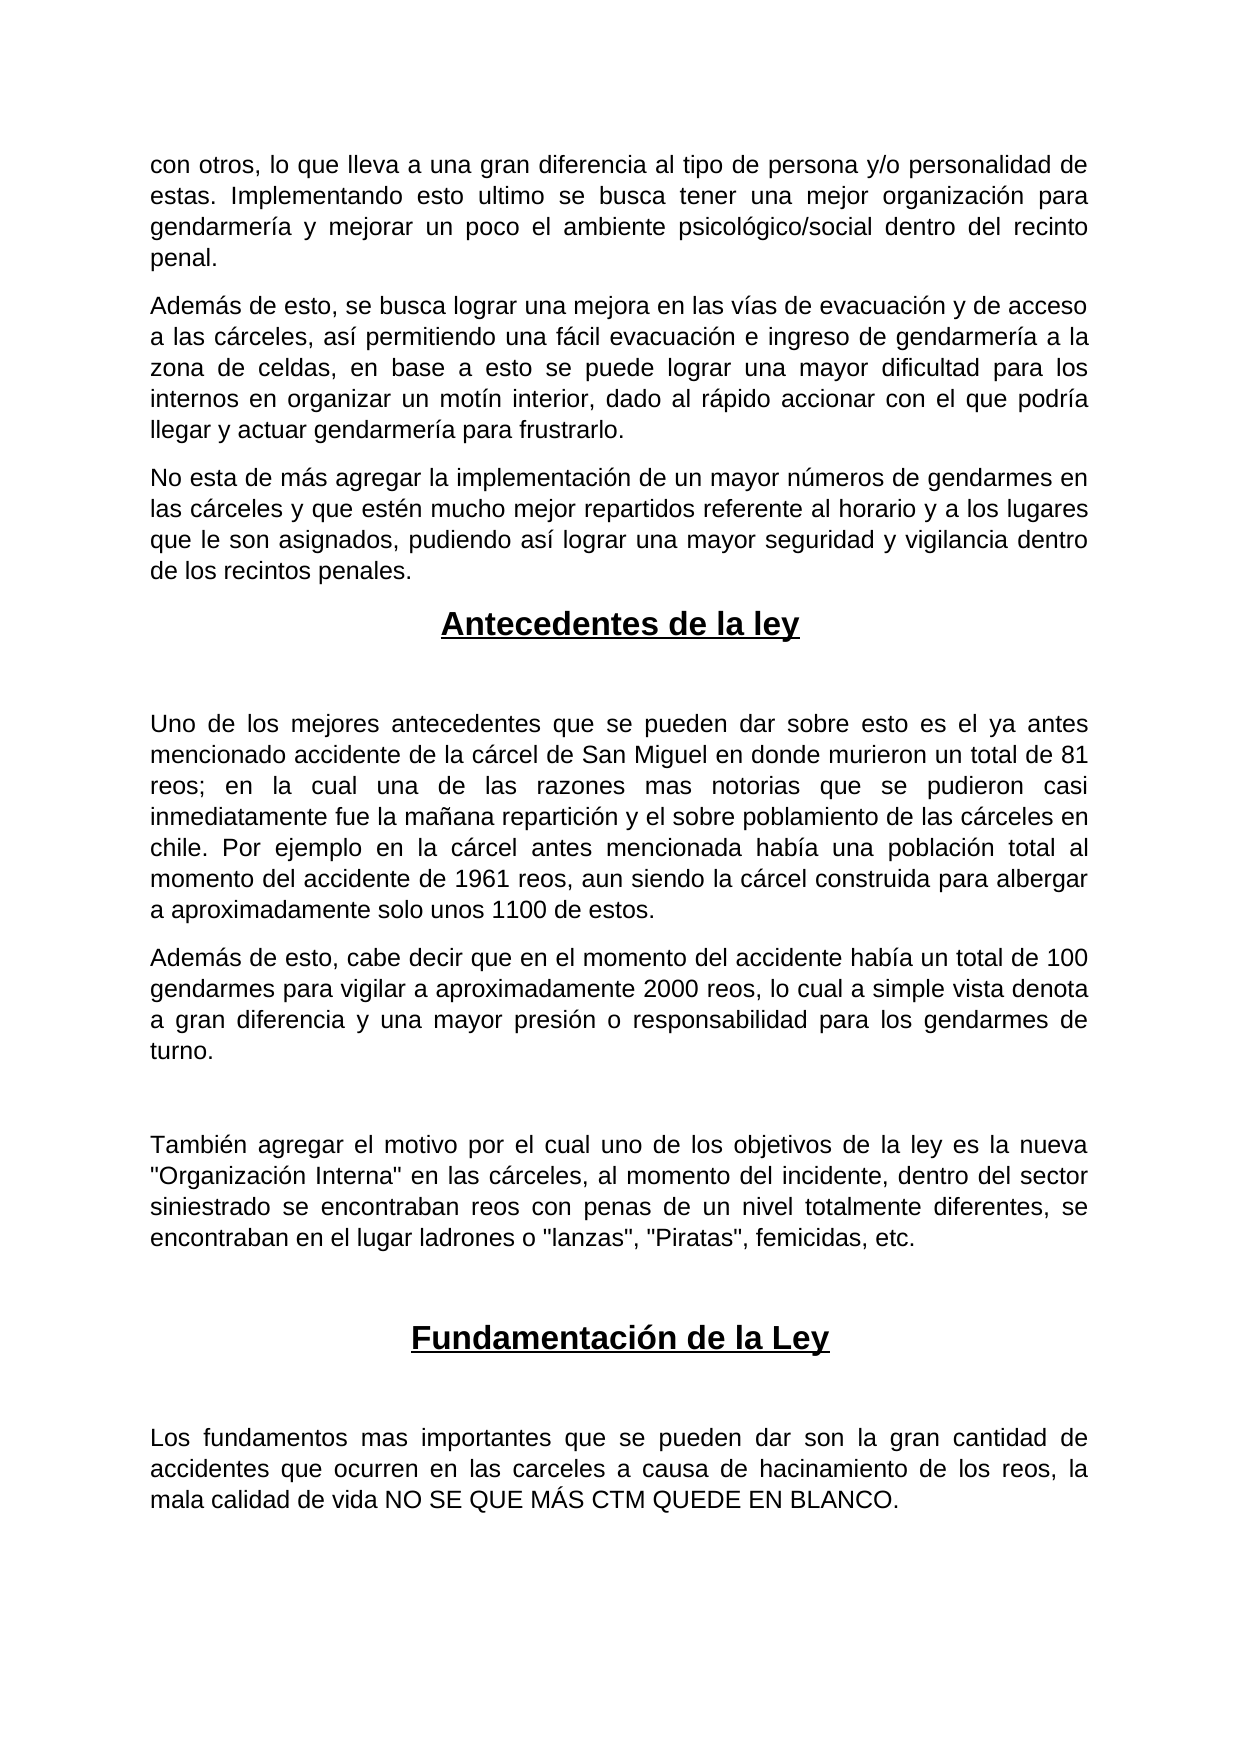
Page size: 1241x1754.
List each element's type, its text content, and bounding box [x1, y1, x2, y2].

text Además de esto, se busca lograr una mejora en las vías de evacuación y de acceso a las cárceles, así permitiendo una fácil evacuación e ingreso de gendarmería a la zona de celdas, en base a esto se puede lograr una mayor dificultad para los internos en organizar un motín interior, dado al rápido accionar con el que podría llegar y actuar gendarmería para frustrarlo. [150, 291, 1090, 444]
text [150, 150, 1090, 272]
text Los fundamentos mas importantes que se pueden dar son la gran cantidad de accidentes que ocurren en las carceles a causa de hacinamiento de los reos, la mala calidad de vida NO SE QUE MÁS CTM QUEDE EN BLANCO. [150, 1423, 1090, 1514]
text También agregar el motivo por el cual uno de los objetivos de la ley es la nueva "Organización Interna" en las cárceles, al momento del incidente, dentro del sector siniestrado se encontraban reos con penas de un nivel totalmente diferentes, se encontraban en el lugar ladrones o "lanzas", "Piratas", femicidas, etc. [150, 1130, 1090, 1252]
text Además de esto, cabe decir que en el momento del accidente había un total de 100 gendarmes para vigilar a aproximadamente 2000 reos, lo cual a simple vista denota a gran diferencia y una mayor presión o responsabilidad para los gendarmes de turno. [150, 942, 1090, 1064]
text No esta de más agregar la implementación de un mayor números de gendarmes en las cárceles y que estén mucho mejor repartidos referente al horario y a los lugares que le son asignados, pudiendo así lograr una mayor seguridad y vigilancia dentro de los recintos penales. [150, 463, 1090, 584]
text Uno de los mejores antecedentes que se pueden dar sobre esto es el ya antes mencionado accidente de la cárcel de San Miguel en donde murieron un total de 81 reos; en la cual una de las razones mas notorias que se pudieron casi inmediatamente fue la mañana repartición y el sobre poblamiento de las cárceles en chile. Por ejemplo en la cárcel antes mencionada había una población total al momento del accidente de 1961 reos, aun siendo la cárcel construida para albergar a aproximadamente solo unos 1100 de estos. [150, 708, 1090, 923]
text Fundamentación de la Ley [150, 1318, 1090, 1356]
text Antecedentes de la ley [150, 603, 1090, 642]
